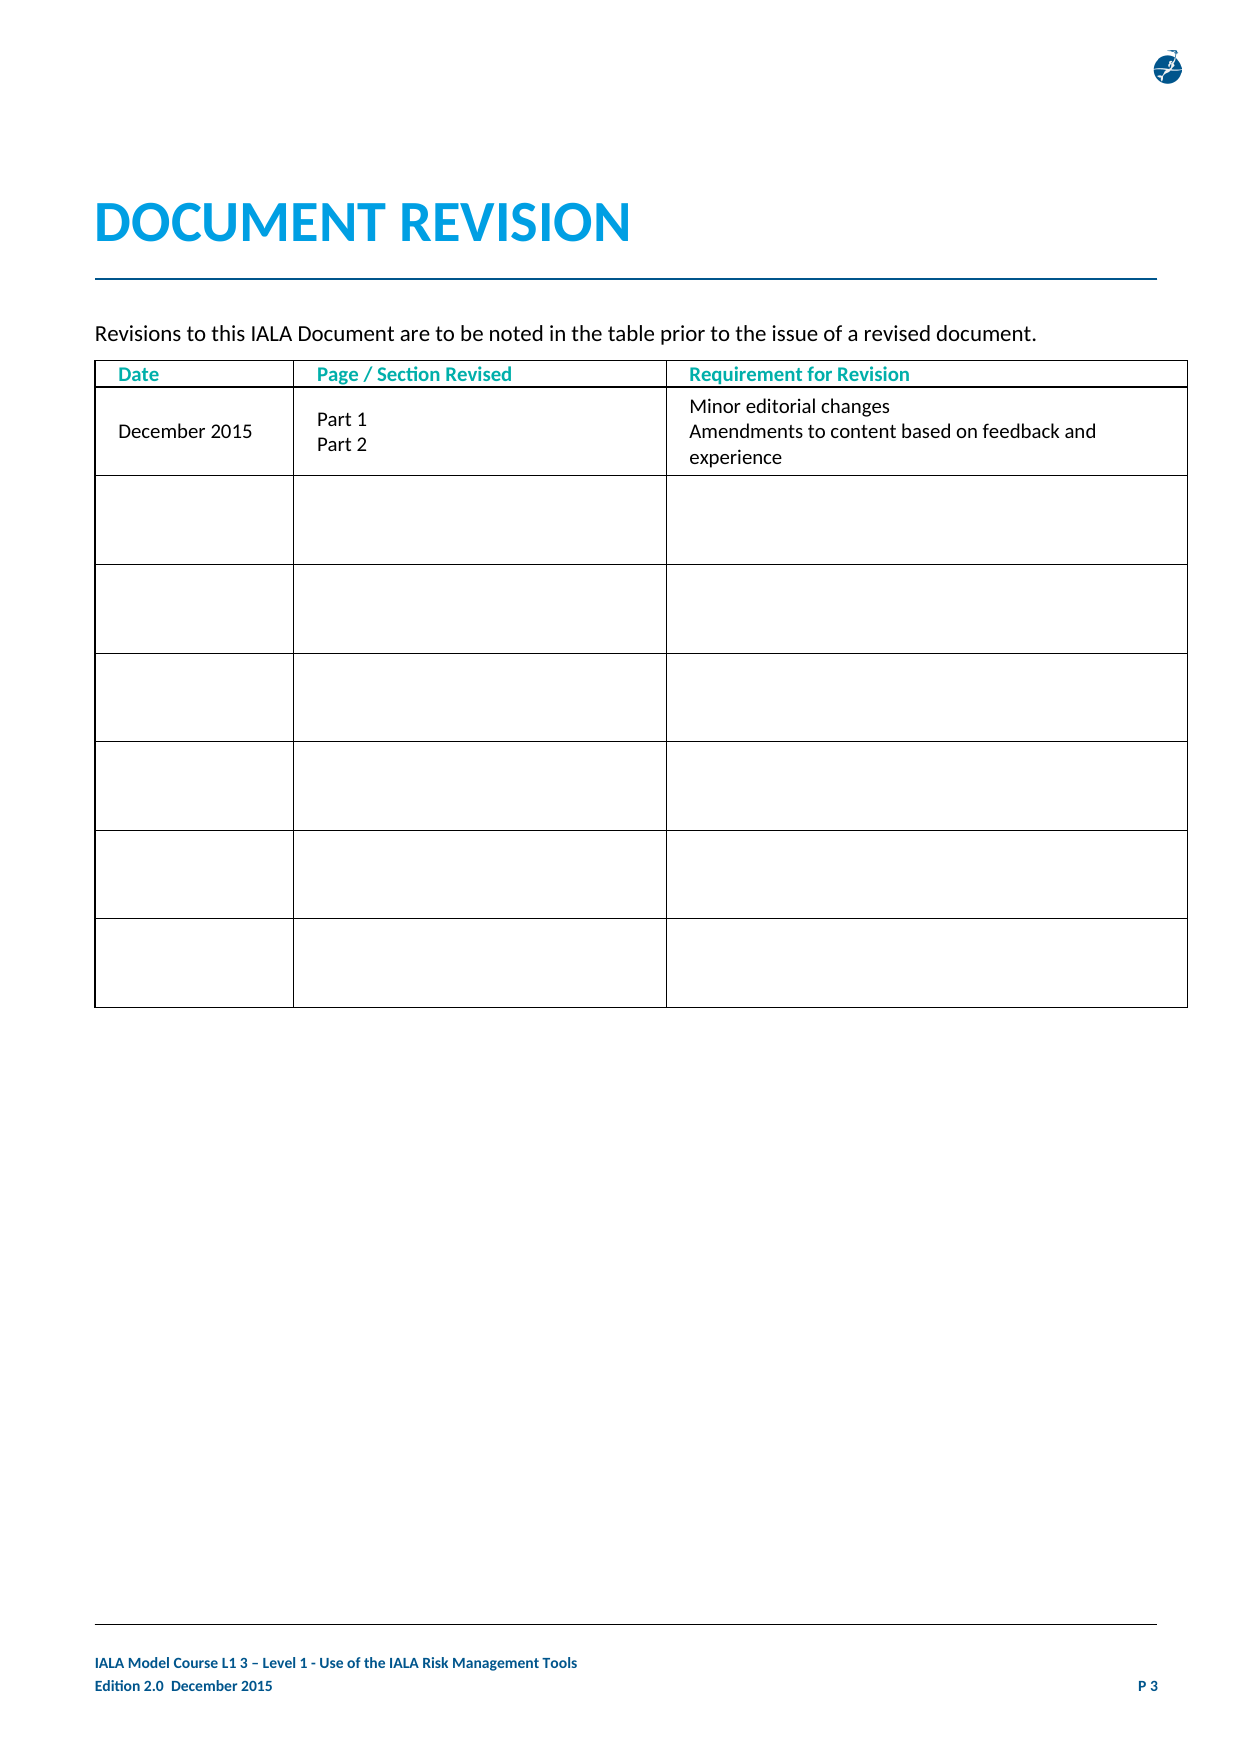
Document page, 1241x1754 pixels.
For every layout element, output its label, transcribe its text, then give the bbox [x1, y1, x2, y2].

table_cell [96, 476, 293, 564]
table_cell Part 1 Part 2 [294, 388, 666, 475]
table_cell [294, 831, 666, 918]
table_cell December 2015 [96, 388, 293, 475]
table_cell [96, 742, 293, 830]
table_cell [667, 654, 1187, 741]
table_cell [667, 476, 1187, 564]
table_header Page / Section Revised [294, 361, 666, 386]
table_header Requirement for Revision [667, 361, 1187, 386]
table_cell [96, 919, 293, 1007]
table_cell [294, 654, 666, 741]
picture [1122, 0, 1241, 119]
table_cell [667, 831, 1187, 918]
table_cell [294, 476, 666, 564]
table_cell [667, 919, 1187, 1007]
text Revisions to this IALA Document are to be noted in the table prior to the issue of a revised document. [94, 319, 1157, 347]
table_cell [667, 565, 1187, 652]
table_cell [96, 565, 293, 652]
table_header Date [96, 361, 293, 386]
table_cell [96, 654, 293, 741]
table_cell [294, 919, 666, 1007]
table_cell [294, 565, 666, 652]
table_cell [667, 742, 1187, 830]
table_cell [294, 742, 666, 830]
table_cell [96, 831, 293, 918]
table_cell Minor editorial changes Amendments to content based on feedback and experience [667, 388, 1187, 475]
